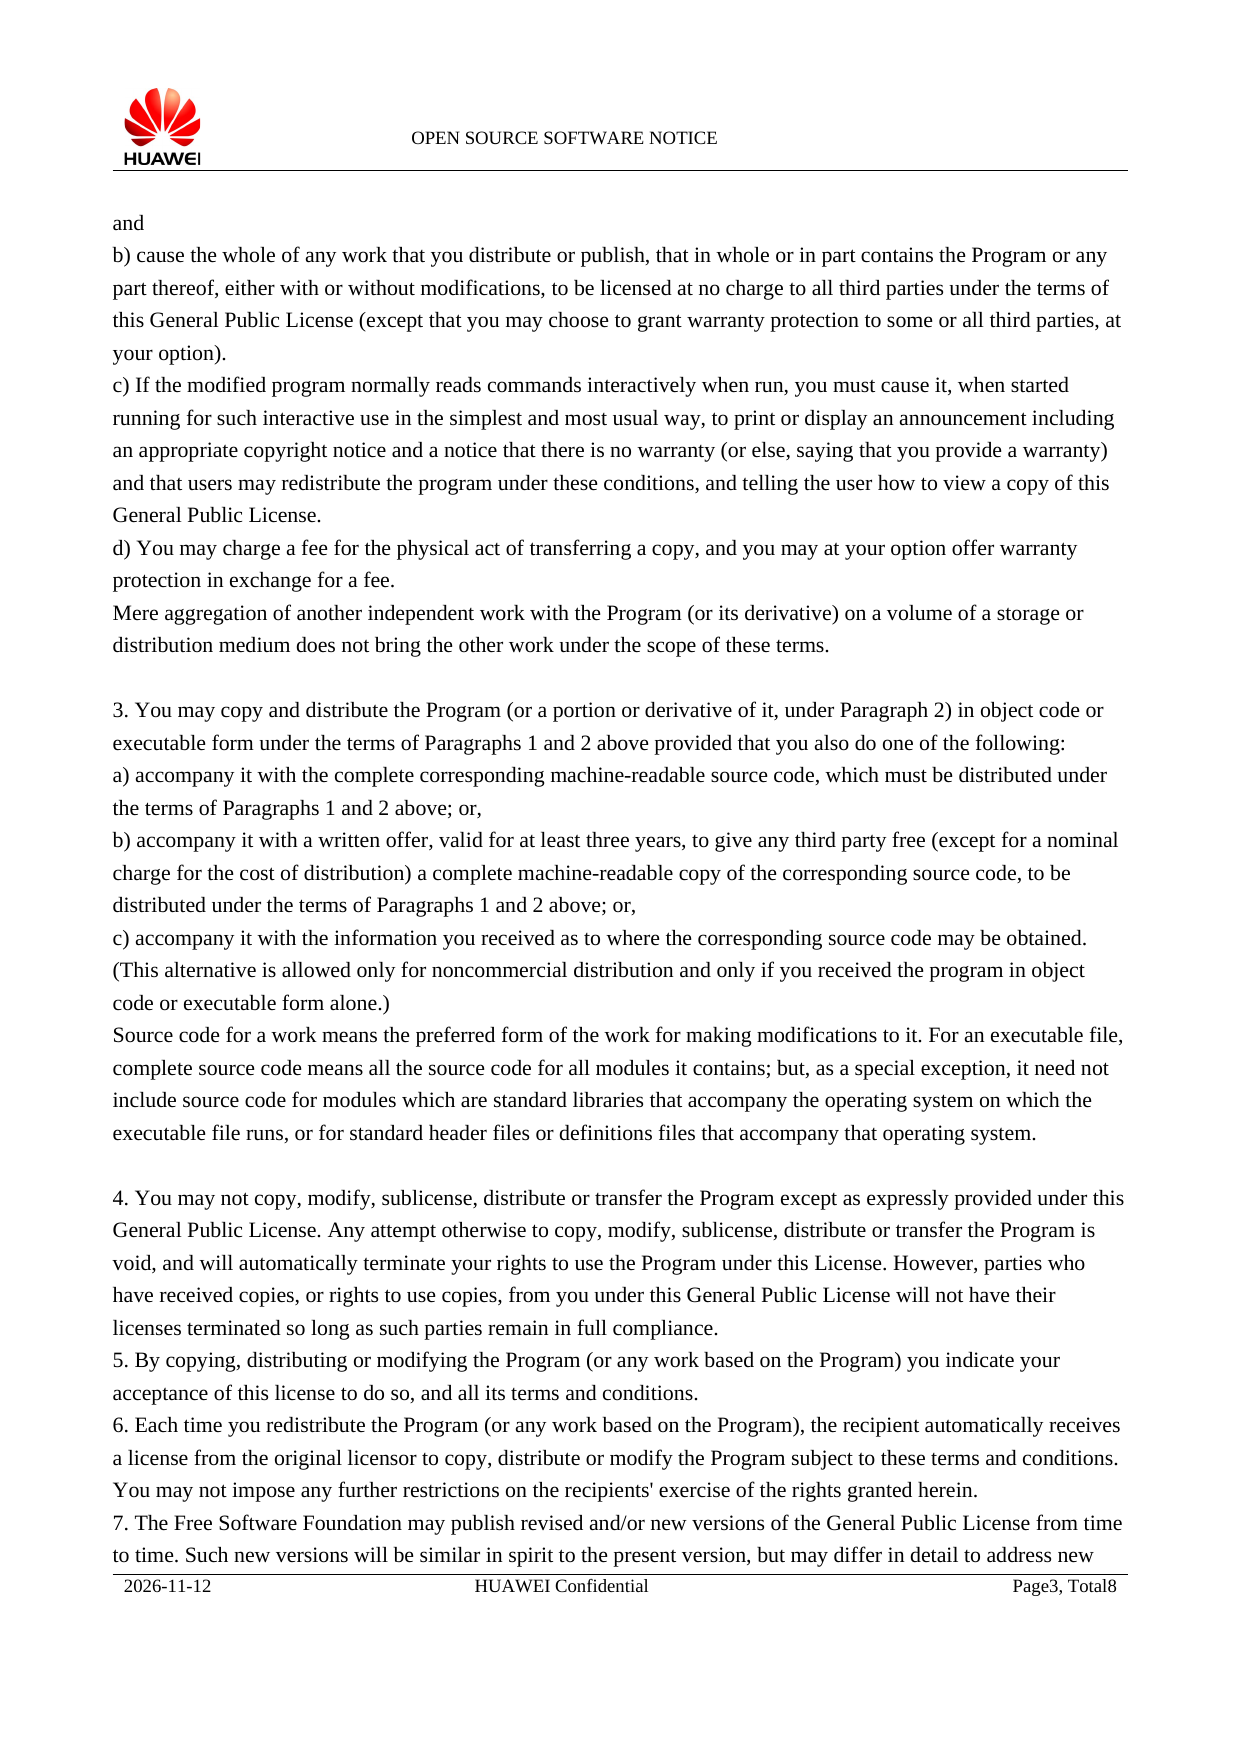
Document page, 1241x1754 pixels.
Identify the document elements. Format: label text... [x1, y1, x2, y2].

text b) accompany it with a written offer, valid for at least three years, to give any third party free (except for a nominal charge for the cost of distribution) a complete machine-readable copy of the corresponding source code, to be distributed under the terms of Paragraphs 1 and 2 above; or, [112, 824, 1128, 921]
text Mere aggregation of another independent work with the Program (or its derivative) on a volume of a storage or distribution medium does not bring the other work under the scope of these terms. [112, 596, 1128, 661]
text c) accompany it with the information you received as to where the corresponding source code may be obtained. (This alternative is allowed only for noncommercial distribution and only if you received the program in object code or executable form alone.) [112, 921, 1128, 1019]
text 3. You may copy and distribute the Program (or a portion or derivative of it, under Paragraph 2) in object code or executable form under the terms of Paragraphs 1 and 2 above provided that you also do one of the following: [112, 694, 1128, 759]
text 5. By copying, distributing or modifying the Program (or any work based on the Program) you indicate your acceptance of this license to do so, and all its terms and conditions. [112, 1344, 1128, 1409]
picture [124, 88, 201, 165]
text d) You may charge a fee for the physical act of transferring a copy, and you may at your option offer warranty protection in exchange for a fee. [112, 531, 1128, 596]
text 6. Each time you redistribute the Program (or any work based on the Program), the recipient automatically receives a license from the original licensor to copy, distribute or modify the Program subject to these terms and conditions. You may not impose any further restrictions on the recipients' exercise of the rights granted herein. [112, 1409, 1128, 1506]
text Source code for a work means the preferred form of the work for making modifications to it. For an executable file, complete source code means all the source code for all modules it contains; but, as a special exception, it need not include source code for modules which are standard libraries that accompany the operating system on which the executable file runs, or for standard header files or definitions files that accompany that operating system. [112, 1019, 1128, 1149]
text 4. You may not copy, modify, sublicense, distribute or transfer the Program except as expressly provided under this General Public License. Any attempt otherwise to copy, modify, sublicense, distribute or transfer the Program is void, and will automatically terminate your rights to use the Program under this License. However, parties who have received copies, or rights to use copies, from you under this General Public License will not have their licenses terminated so long as such parties remain in full compliance. [112, 1181, 1128, 1344]
text a) cause the modified files to carry prominent notices stating that you changed the files and the date of any change; and [112, 206, 1128, 239]
text b) cause the whole of any work that you distribute or publish, that in whole or in part contains the Program or any part thereof, either with or without modifications, to be licensed at no charge to all third parties under the terms of this General Public License (except that you may choose to grant warranty protection to some or all third parties, at your option). [112, 239, 1128, 369]
text c) If the modified program normally reads commands interactively when run, you must cause it, when started running for such interactive use in the simplest and most usual way, to print or display an announcement including an appropriate copyright notice and a notice that there is no warranty (or else, saying that you provide a warranty) and that users may redistribute the program under these conditions, and telling the user how to view a copy of this General Public License. [112, 369, 1128, 531]
text a) accompany it with the complete corresponding machine-readable source code, which must be distributed under the terms of Paragraphs 1 and 2 above; or, [112, 759, 1128, 824]
